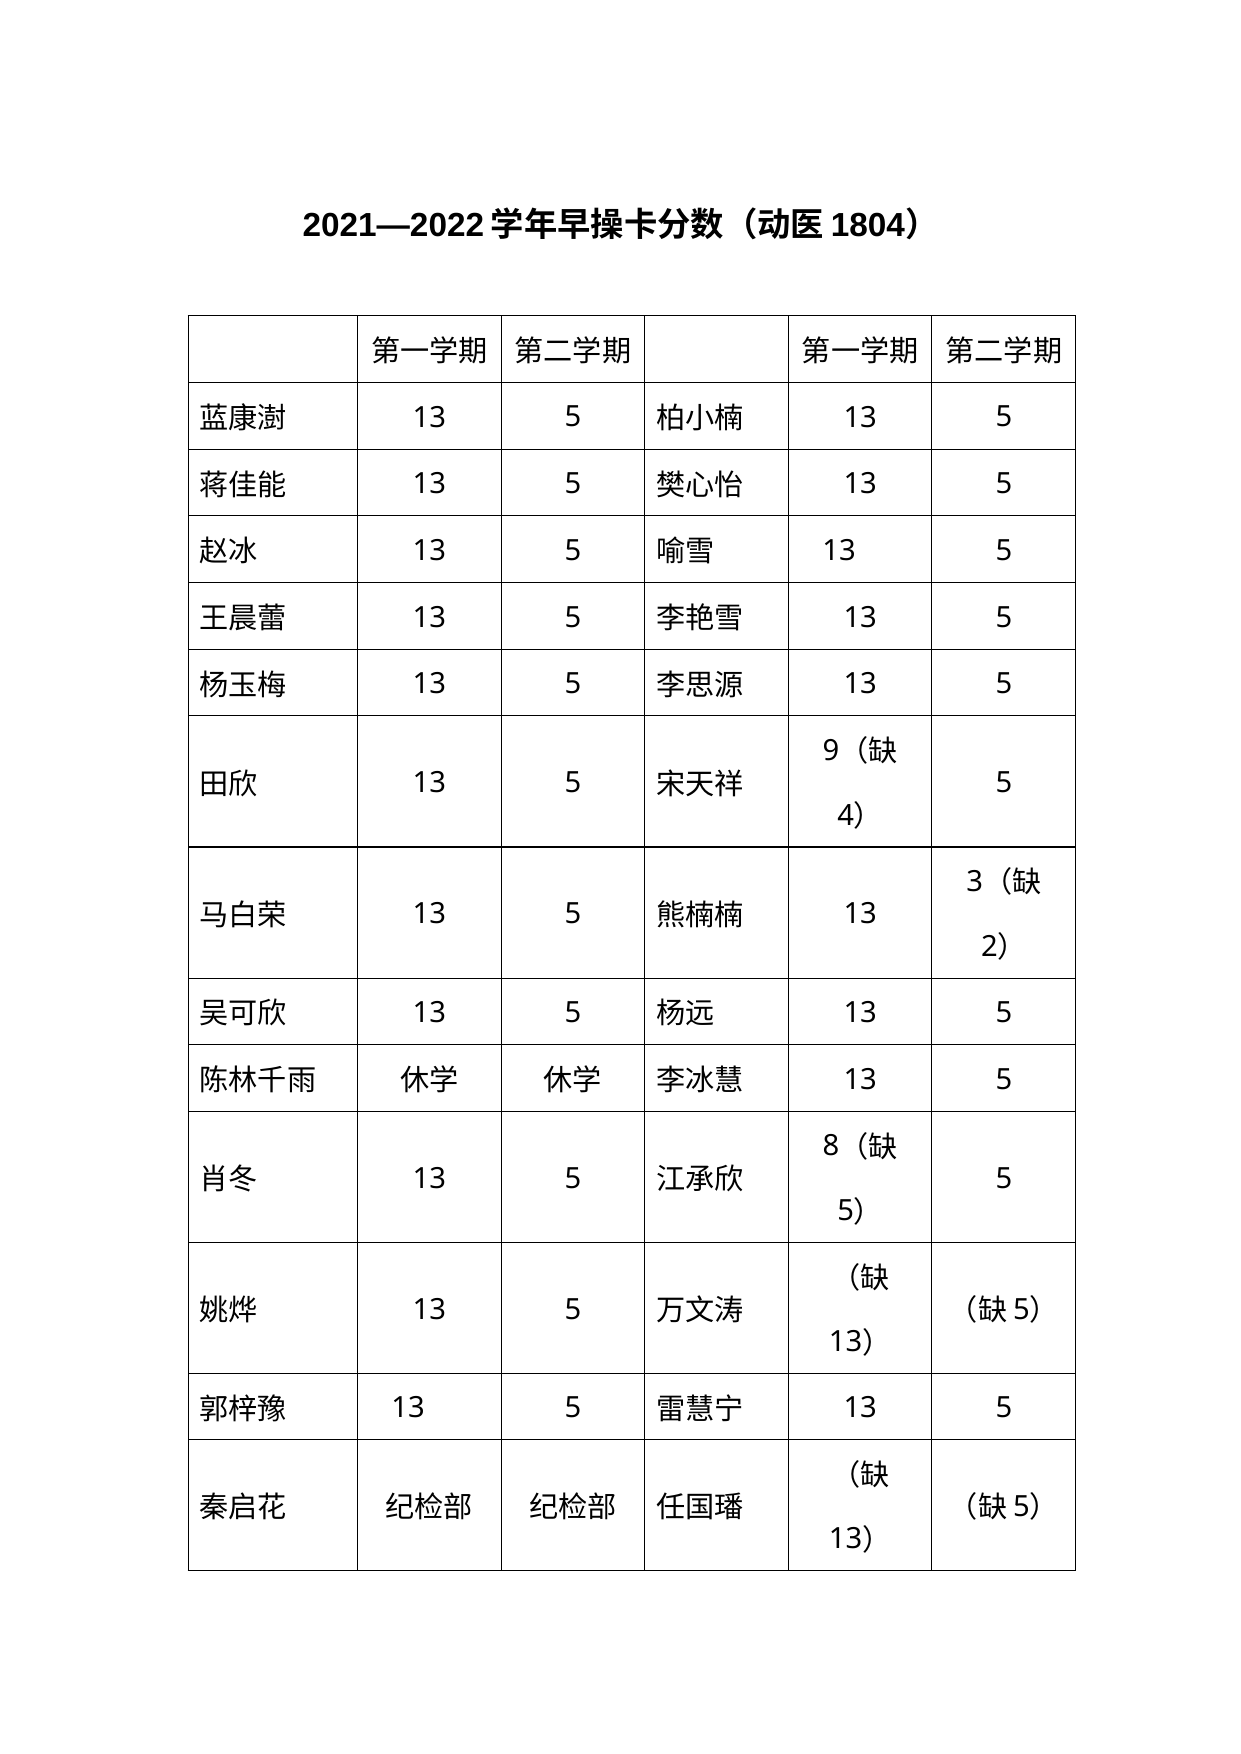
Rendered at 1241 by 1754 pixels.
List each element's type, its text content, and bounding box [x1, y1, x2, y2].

table_cell （缺13） [789, 1440, 931, 1570]
table_cell 5 [932, 1045, 1075, 1111]
table_header 第二学期 [502, 316, 644, 382]
table_cell 5 [932, 516, 1075, 582]
table_cell 陈林千雨 [189, 1045, 357, 1111]
table_cell 熊楠楠 [645, 848, 788, 977]
table_cell 5 [502, 1112, 644, 1242]
table_cell 杨远 [645, 979, 788, 1044]
table_cell 秦启花 [189, 1440, 357, 1570]
table_header [645, 316, 788, 382]
table_cell （缺5） [932, 1440, 1075, 1570]
table_cell 5 [502, 650, 644, 715]
table_cell 13 [358, 848, 501, 977]
table_cell 5 [932, 583, 1075, 649]
table_cell 杨玉梅 [189, 650, 357, 715]
table_cell 李思源 [645, 650, 788, 715]
table_cell 5 [502, 716, 644, 846]
table_cell 柏小楠 [645, 383, 788, 449]
table_cell 5 [932, 450, 1075, 515]
table_cell 马白荣 [189, 848, 357, 977]
table_cell 纪检部 [502, 1440, 644, 1570]
table_cell 李艳雪 [645, 583, 788, 649]
table_cell 5 [502, 516, 644, 582]
table_cell 13 [358, 1374, 501, 1439]
table_cell 宋天祥 [645, 716, 788, 846]
table_cell 田欣 [189, 716, 357, 846]
table_cell 13 [358, 979, 501, 1044]
table_cell 喻雪 [645, 516, 788, 582]
table_cell 5 [932, 979, 1075, 1044]
table_cell 5 [502, 450, 644, 515]
table_header 第二学期 [932, 316, 1075, 382]
table_cell 5 [502, 583, 644, 649]
table_header 第一学期 [789, 316, 931, 382]
table_cell 5 [502, 383, 644, 449]
table_cell 万文涛 [645, 1243, 788, 1373]
table_cell 13 [789, 650, 931, 715]
table_header 第一学期 [358, 316, 501, 382]
table_cell 13 [789, 979, 931, 1044]
table_cell 5 [502, 848, 644, 977]
table_cell 樊心怡 [645, 450, 788, 515]
table_cell 13 [358, 516, 501, 582]
table_cell 纪检部 [358, 1440, 501, 1570]
table_cell 赵冰 [189, 516, 357, 582]
table_cell 13 [789, 583, 931, 649]
table_cell 郭梓豫 [189, 1374, 357, 1439]
table_cell 3（缺2） [932, 848, 1075, 977]
table_cell 5 [502, 979, 644, 1044]
table_cell 13 [789, 450, 931, 515]
table_cell 蓝康澍 [189, 383, 357, 449]
table_cell 13 [358, 650, 501, 715]
table_cell 5 [502, 1243, 644, 1373]
table_cell 任国璠 [645, 1440, 788, 1570]
table_cell 雷慧宁 [645, 1374, 788, 1439]
table_cell 13 [789, 516, 931, 582]
table_cell 13 [358, 583, 501, 649]
table_cell 5 [932, 1112, 1075, 1242]
table_header [189, 316, 357, 382]
table_cell 13 [789, 848, 931, 977]
table_cell 5 [932, 650, 1075, 715]
subtitle 2021—2022学年早操卡分数（动医1804） [187, 189, 1053, 254]
table_cell 8（缺5） [789, 1112, 931, 1242]
table_cell 5 [932, 383, 1075, 449]
table_cell 姚烨 [189, 1243, 357, 1373]
table_cell 5 [502, 1374, 644, 1439]
table_cell 休学 [502, 1045, 644, 1111]
table_cell 吴可欣 [189, 979, 357, 1044]
table_cell （缺5） [932, 1243, 1075, 1373]
table_cell 蒋佳能 [189, 450, 357, 515]
table_cell 5 [932, 716, 1075, 846]
table_cell 肖冬 [189, 1112, 357, 1242]
table_cell 13 [358, 1112, 501, 1242]
table_cell 江承欣 [645, 1112, 788, 1242]
table_cell 王晨蕾 [189, 583, 357, 649]
table_cell 李冰慧 [645, 1045, 788, 1111]
table_cell 13 [358, 450, 501, 515]
table_cell 13 [789, 1374, 931, 1439]
table_cell （缺13） [789, 1243, 931, 1373]
table_cell 13 [358, 383, 501, 449]
table_cell 5 [932, 1374, 1075, 1439]
table_cell 休学 [358, 1045, 501, 1111]
table_cell 13 [358, 1243, 501, 1373]
table_cell 13 [358, 716, 501, 846]
table_cell 13 [789, 1045, 931, 1111]
table_cell 13 [789, 383, 931, 449]
table_cell 9（缺4） [789, 716, 931, 846]
